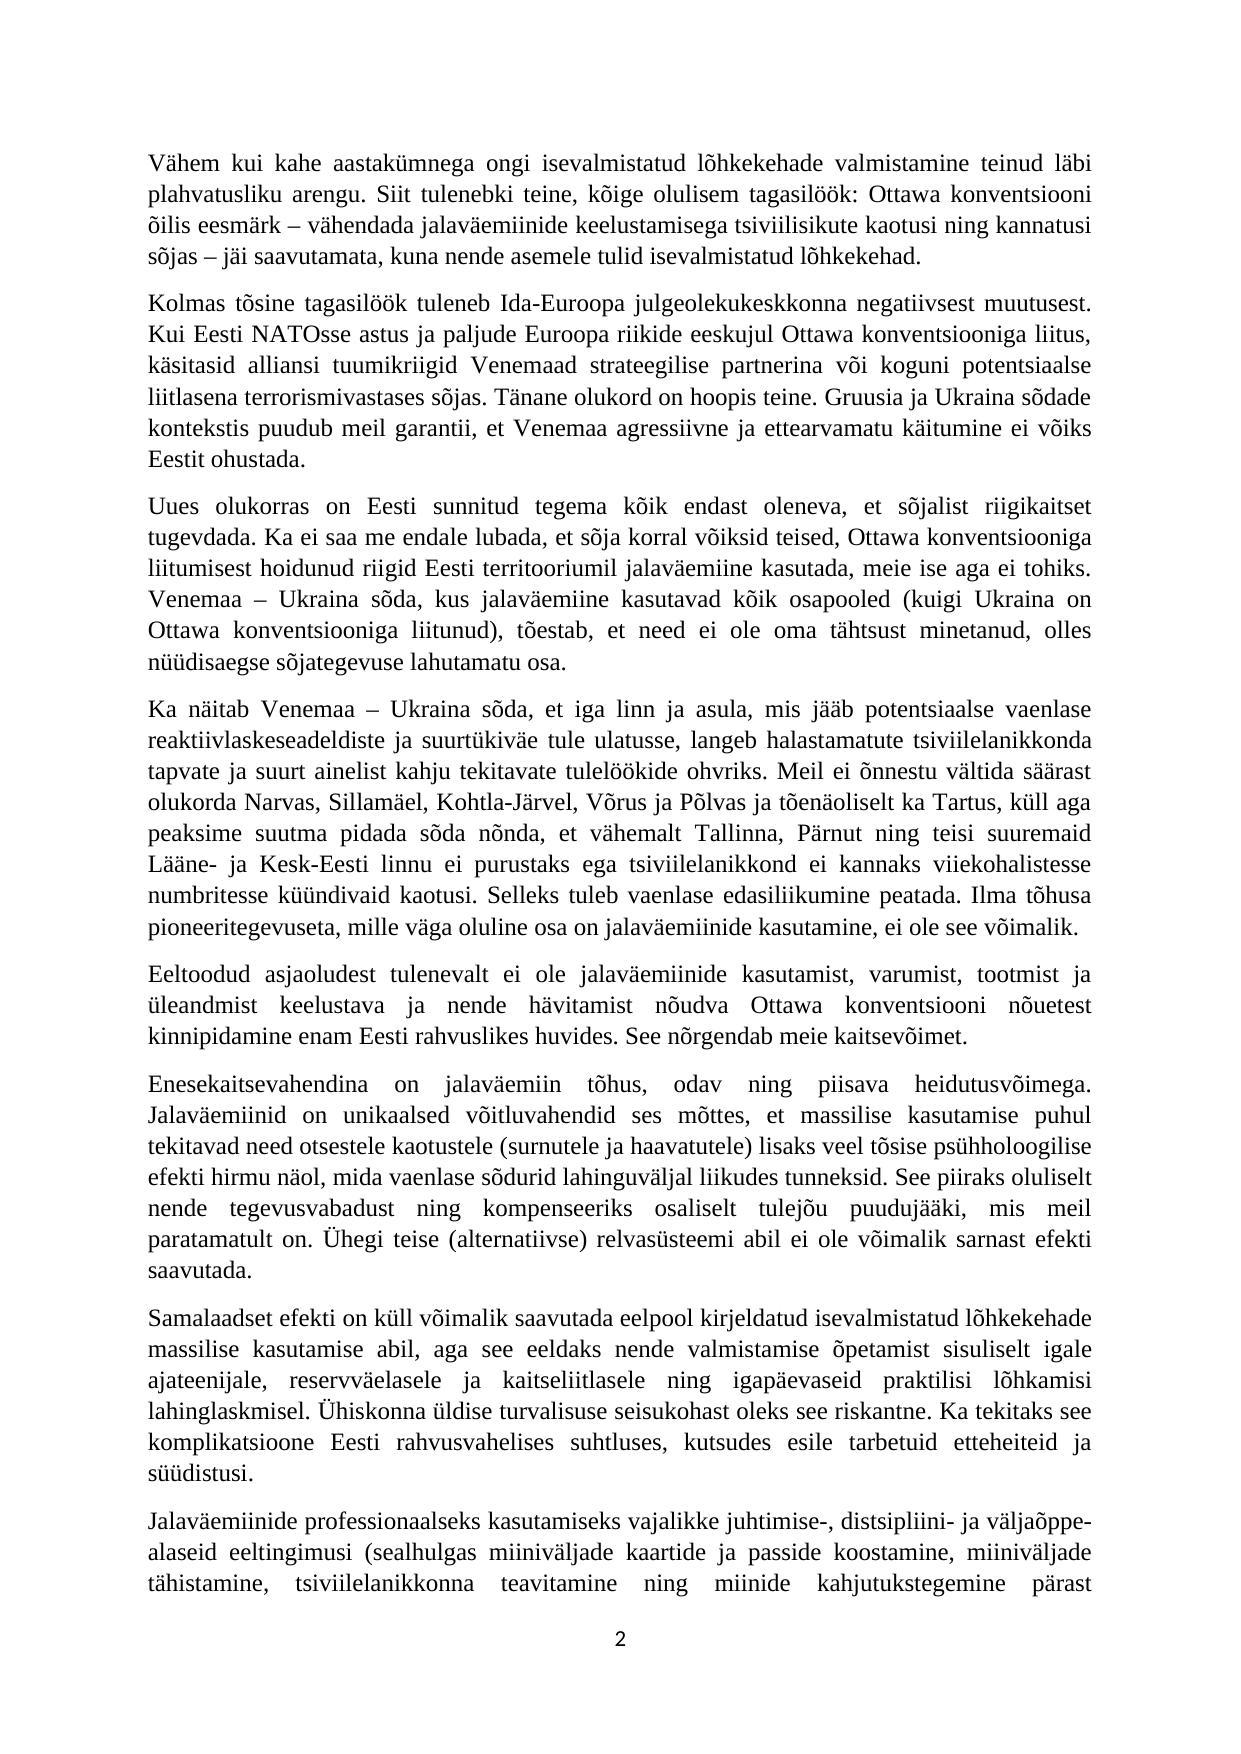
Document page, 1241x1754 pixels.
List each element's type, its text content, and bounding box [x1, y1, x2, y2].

text Vähem kui kahe aastakümnega ongi isevalmistatud lõhkekehade valmistamine teinud läbi plahvatusliku arengu. Siit tulenebki teine, kõige olulisem tagasilöök: Ottawa konventsiooni õilis eesmärk – vähendada jalaväemiinide keelustamisega tsiviilisikute kaotusi ning kannatusi sõjas – jäi saavutamata, kuna nende asemele tulid isevalmistatud lõhkekehad. [148, 148, 1093, 269]
text Eeltoodud asjaoludest tulenevalt ei ole jalaväemiinide kasutamist, varumist, tootmist ja üleandmist keelustava ja nende hävitamist nõudva Ottawa konventsiooni nõuetest kinnipidamine enam Eesti rahvuslikes huvides. See nõrgendab meie kaitsevõimet. [148, 959, 1093, 1050]
text Kolmas tõsine tagasilöök tuleneb Ida-Euroopa julgeolekukeskkonna negatiivsest muutusest. Kui Eesti NATOsse astus ja paljude Euroopa riikide eeskujul Ottawa konventsiooniga liitus, käsitasid alliansi tuumikriigid Venemaad strateegilise partnerina või koguni potentsiaalse liitlasena terrorismivastases sõjas. Tänane olukord on hoopis teine. Gruusia ja Ukraina sõdade kontekstis puudub meil garantii, et Venemaa agressiivne ja ettearvamatu käitumine ei võiks Eestit ohustada. [148, 288, 1093, 472]
text Enesekaitsevahendina on jalaväemiin tõhus, odav ning piisava heidutusvõimega. Jalaväemiinid on unikaalsed võitluvahendid ses mõttes, et massilise kasutamise puhul tekitavad need otsestele kaotustele (surnutele ja haavatutele) lisaks veel tõsise psühholoogilise efekti hirmu näol, mida vaenlase sõdurid lahinguväljal liikudes tunneksid. See piiraks oluliselt nende tegevusvabadust ning kompenseeriks osaliselt tulejõu puudujääki, mis meil paratamatult on. Ühegi teise (alternatiivse) relvasüsteemi abil ei ole võimalik sarnast efekti saavutada. [148, 1069, 1093, 1284]
text Samalaadset efekti on küll võimalik saavutada eelpool kirjeldatud isevalmistatud lõhkekehade massilise kasutamise abil, aga see eeldaks nende valmistamise õpetamist sisuliselt igale ajateenijale, reservväelasele ja kaitseliitlasele ning igapäevaseid praktilisi lõhkamisi lahinglaskmisel. Ühiskonna üldise turvalisuse seisukohast oleks see riskantne. Ka tekitaks see komplikatsioone Eesti rahvusvahelises suhtluses, kutsudes esile tarbetuid etteheiteid ja süüdistusi. [148, 1303, 1093, 1487]
text Ka näitab Venemaa – Ukraina sõda, et iga linn ja asula, mis jääb potentsiaalse vaenlase reaktiivlaskeseadeldiste ja suurtükiväe tule ulatusse, langeb halastamatute tsiviilelanikkonda tapvate ja suurt ainelist kahju tekitavate tulelöökide ohvriks. Meil ei õnnestu vältida säärast olukorda Narvas, Sillamäel, Kohtla-Järvel, Võrus ja Põlvas ja tõenäoliselt ka Tartus, küll aga peaksime suutma pidada sõda nõnda, et vähemalt Tallinna, Pärnut ning teisi suuremaid Lääne- ja Kesk-Eesti linnu ei purustaks ega tsiviilelanikkond ei kannaks viiekohalistesse numbritesse küündivaid kaotusi. Selleks tuleb vaenlase edasiliikumine peatada. Ilma tõhusa pioneeritegevuseta, mille väga oluline osa on jalaväemiinide kasutamine, ei ole see võimalik. [148, 694, 1093, 940]
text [148, 1506, 1093, 1597]
text Uues olukorras on Eesti sunnitud tegema kõik endast oleneva, et sõjalist riigikaitset tugevdada. Ka ei saa me endale lubada, et sõja korral võiksid teised, Ottawa konventsiooniga liitumisest hoidunud riigid Eesti territooriumil jalaväemiine kasutada, meie ise aga ei tohiks. Venemaa – Ukraina sõda, kus jalaväemiine kasutavad kõik osapooled (kuigi Ukraina on Ottawa konventsiooniga liitunud), tõestab, et need ei ole oma tähtsust minetanud, olles nüüdisaegse sõjategevuse lahutamatu osa. [148, 491, 1093, 675]
